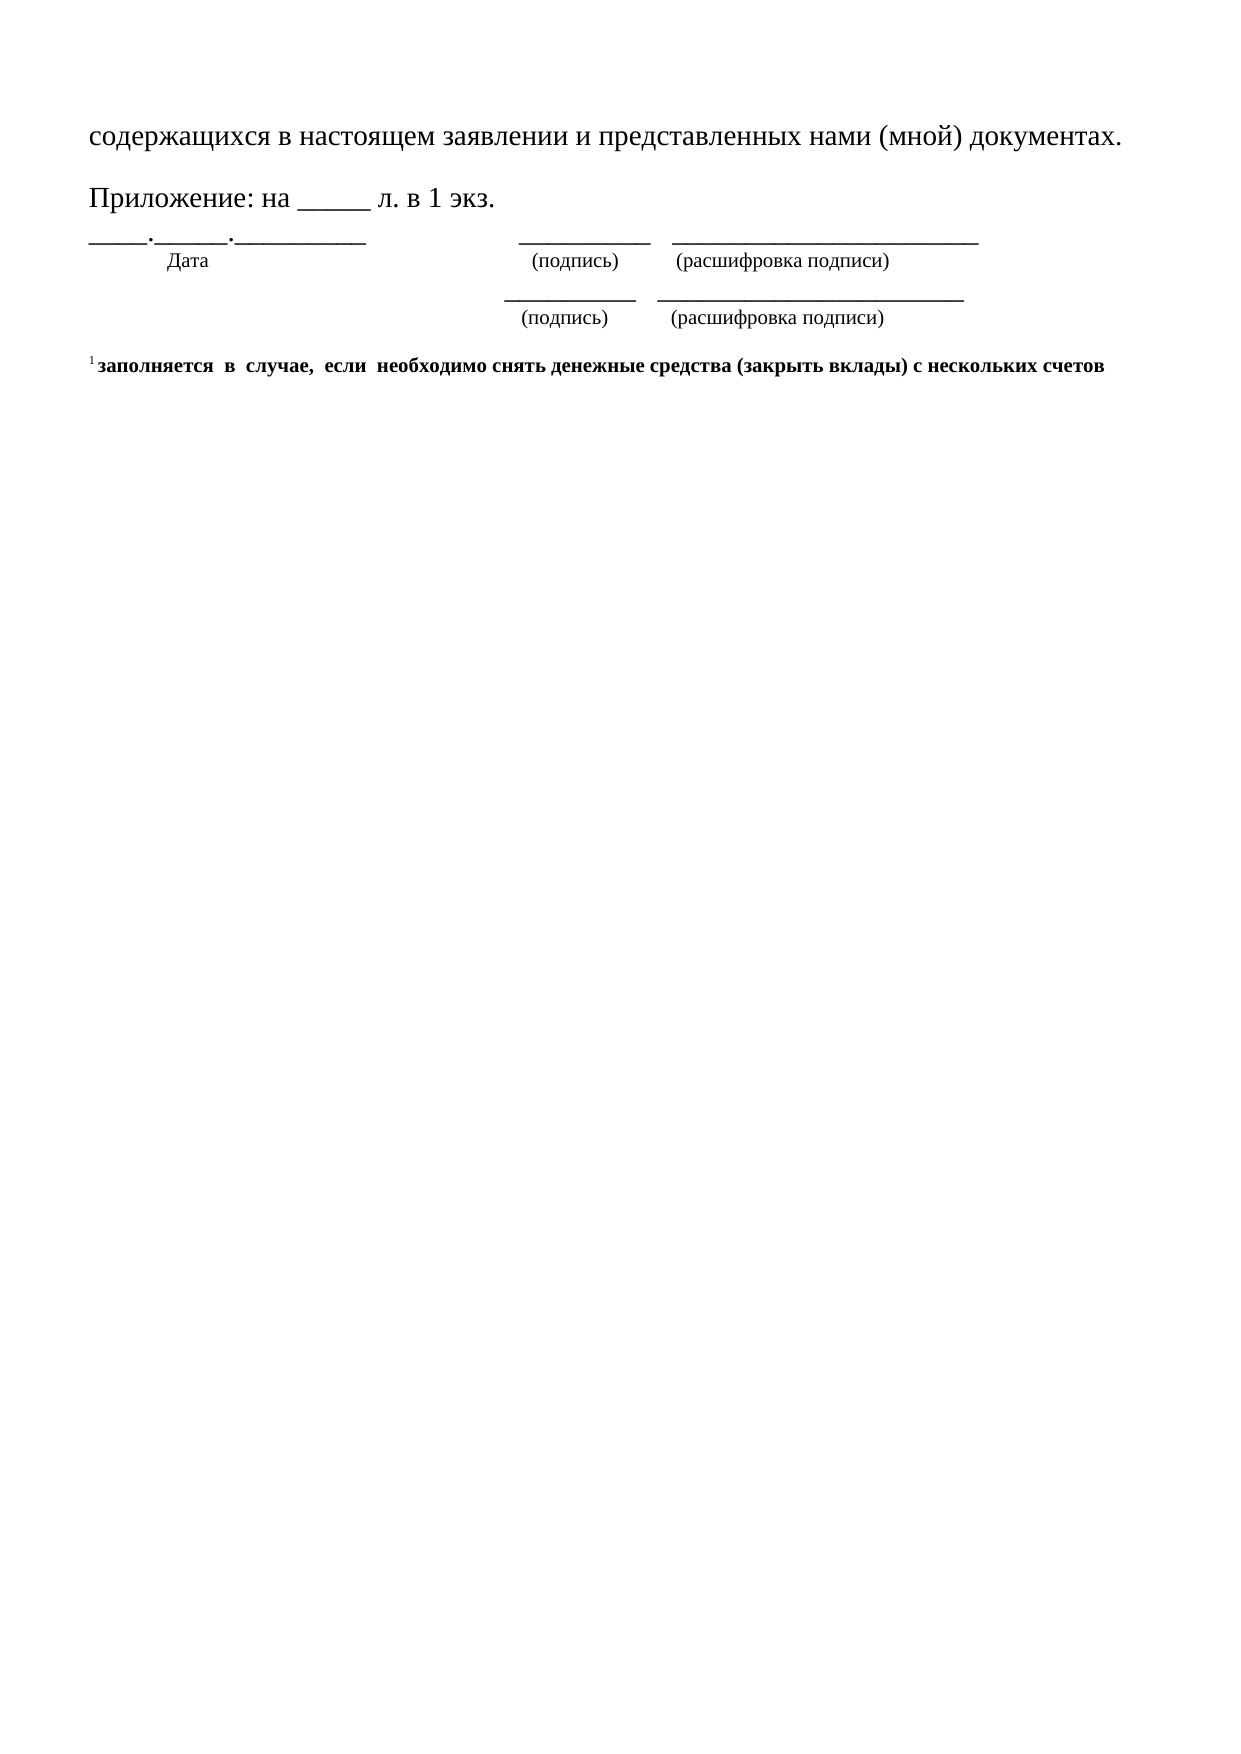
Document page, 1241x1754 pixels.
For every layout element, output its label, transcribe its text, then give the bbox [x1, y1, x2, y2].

text Приложение: на _____ л. в 1 экз. [89, 180, 1137, 214]
text 1 заполняется в случае, если необходимо снять денежные средства (закрыть вклады) с нескольких счетов [89, 353, 1137, 377]
text содержащихся в настоящем заявлении и представленных нами (мной) документах. [89, 118, 1137, 152]
text Дата (подпись) (расшифровка подписи) [89, 247, 1137, 272]
text (подпись) (расшифровка подписи) [89, 305, 1137, 329]
text _________ _____________________ [89, 272, 1137, 305]
text ____._____._________ _________ _____________________ [89, 214, 1137, 247]
